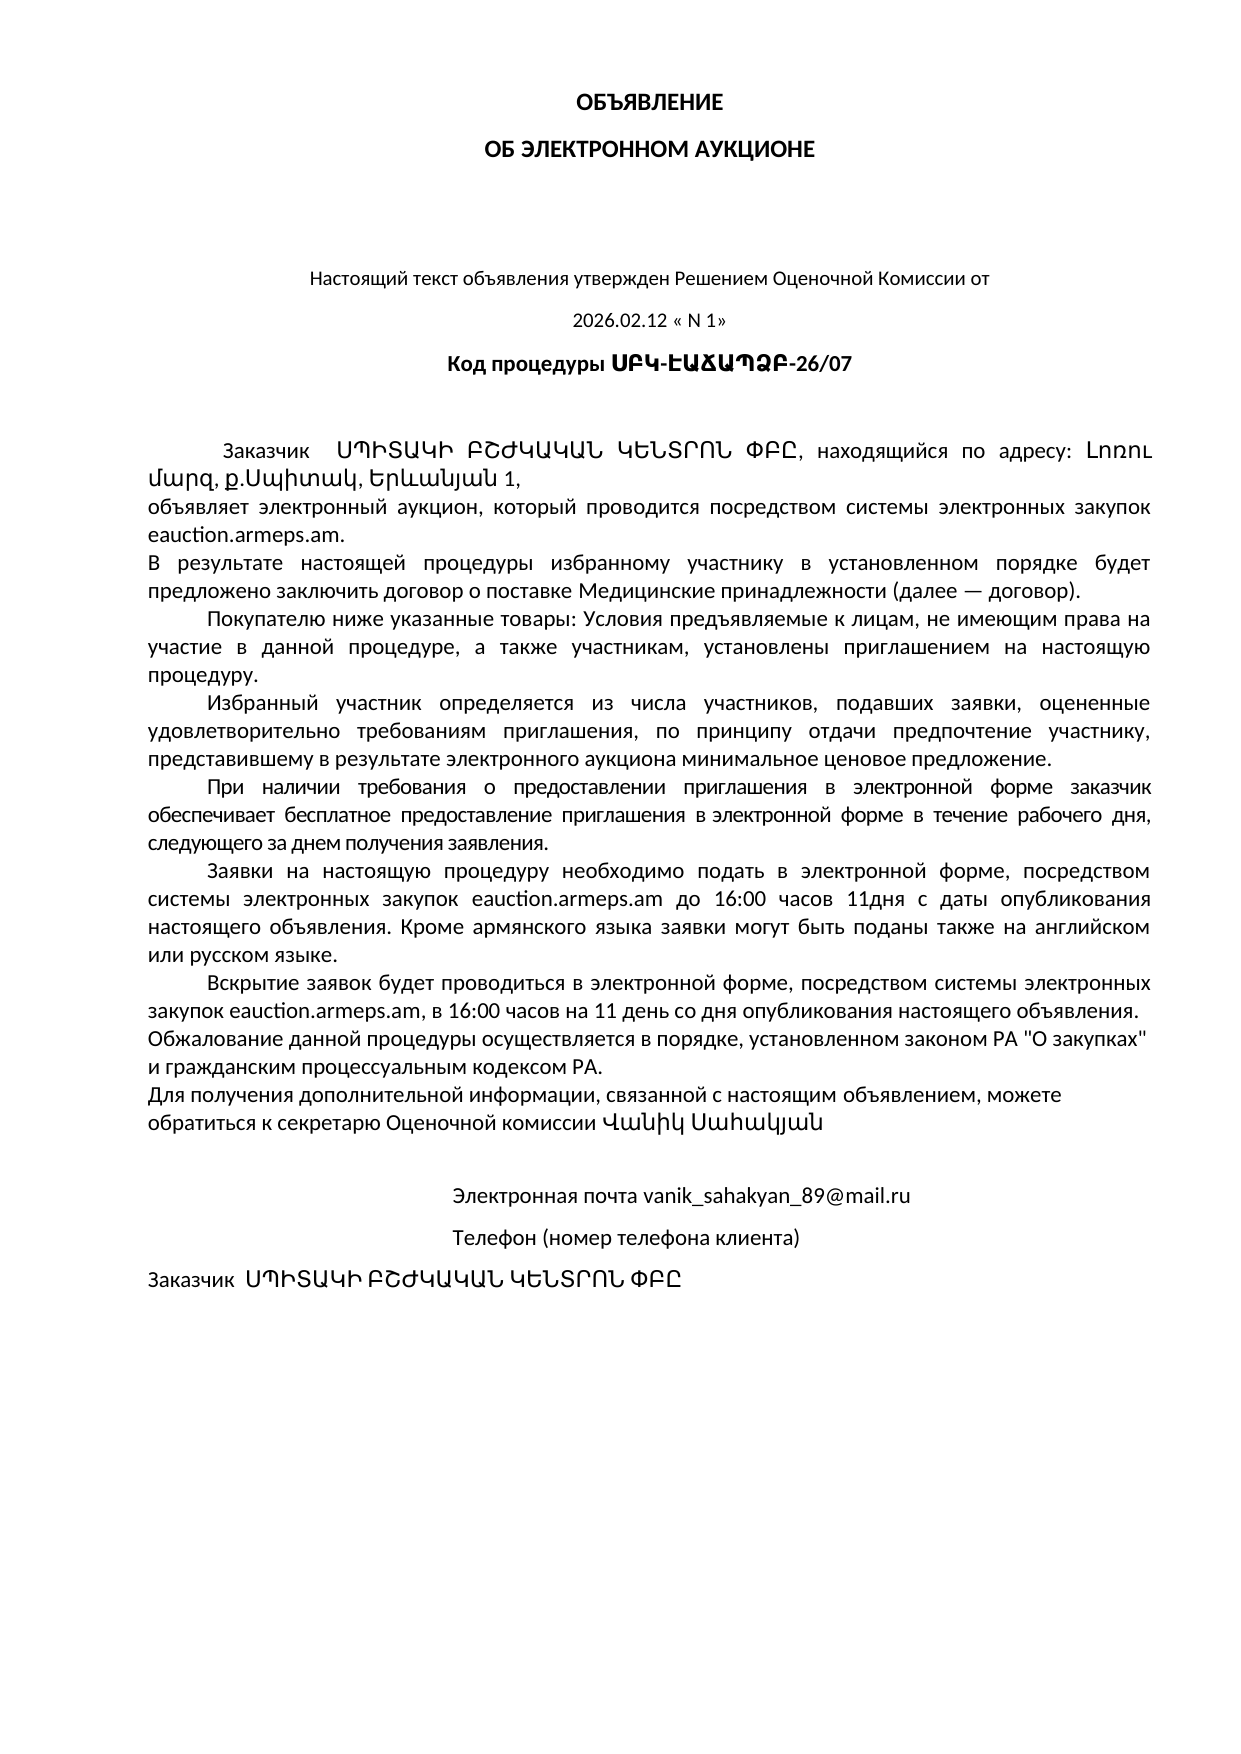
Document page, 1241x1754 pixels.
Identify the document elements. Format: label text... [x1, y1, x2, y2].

text 2026.02.12 « N 1» [148, 307, 1152, 332]
text Заказчик ՍՊԻՏԱԿԻ ԲՇԺԿԱԿԱՆ ԿԵՆՏՐՈՆ ՓԲԸ, находящийся по адресу: Լոռու մարզ, ք.Սպիտակ, Երևանյան 1, [148, 436, 1152, 492]
text Вскрытие заявок будет проводиться в электронной форме, посредством системы электронных закупок eauction.armeps.am, в 16:00 часов на 11 день со дня опубликования настоящего объявления. [148, 968, 1152, 1024]
text При наличии требования о предоставлении приглашения в электронной форме заказчик обеспечивает бесплатное предоставление приглашения в электронной форме в течение рабочего дня, следующего за днем получения заявления. [148, 772, 1152, 856]
text Электронная почта vanik_sahakyan_89@mail.ru [148, 1181, 1152, 1209]
text Заказчик ՍՊԻՏԱԿԻ ԲՇԺԿԱԿԱՆ ԿԵՆՏՐՈՆ ՓԲԸ [148, 1265, 1152, 1293]
text Код процедуры ՍԲԿ-ԷԱՃԱՊՁԲ-26/07 [148, 349, 1152, 377]
text В результате настоящей процедуры избранному участнику в установленном порядке будет предложено заключить договор о поставке Медицинские принадлежности (далее — договор). [148, 548, 1152, 604]
text Избранный участник определяется из числа участников, подавших заявки, оцененные удовлетворительно требованиям приглашения, по принципу отдачи предпочтение участнику, представившему в результате электронного аукциона минимальное ценовое предложение. [148, 688, 1152, 772]
text Настоящий текст объявления утвержден Решением Оценочной Комиссии от [148, 265, 1152, 290]
text ОБ ЭЛЕКТРОННОМ АУКЦИОНЕ [148, 134, 1152, 164]
text Заявки на настоящую процедуру необходимо подать в электронной форме, посредством системы электронных закупок eauction.armeps.am до 16:00 часов 11дня с даты опубликования настоящего объявления. Кроме армянского языка заявки могут быть поданы также на английском или русском языке. [148, 856, 1152, 968]
text Обжалование данной процедуры осуществляется в порядке, установленном законом РА "О закупках" и гражданским процессуальным кодексом РА. [148, 1024, 1152, 1080]
text ОБЪЯВЛЕНИЕ [148, 86, 1152, 117]
text Для получения дополнительной информации, связанной с настоящим объявлением, можете обратиться к секретарю Оценочной комиссии Վանիկ Սահակյան [148, 1080, 1152, 1136]
text объявляет электронный аукцион, который проводится посредством системы электронных закупок eauction.armeps.am. [148, 492, 1152, 548]
text Телефон (номер телефона клиента) [148, 1223, 1152, 1251]
text Покупателю ниже указанные товары: Условия предъявляемые к лицам, не имеющим права на участие в данной процедуре, а также участникам, установлены приглашением на настоящую процедуру. [148, 604, 1152, 688]
